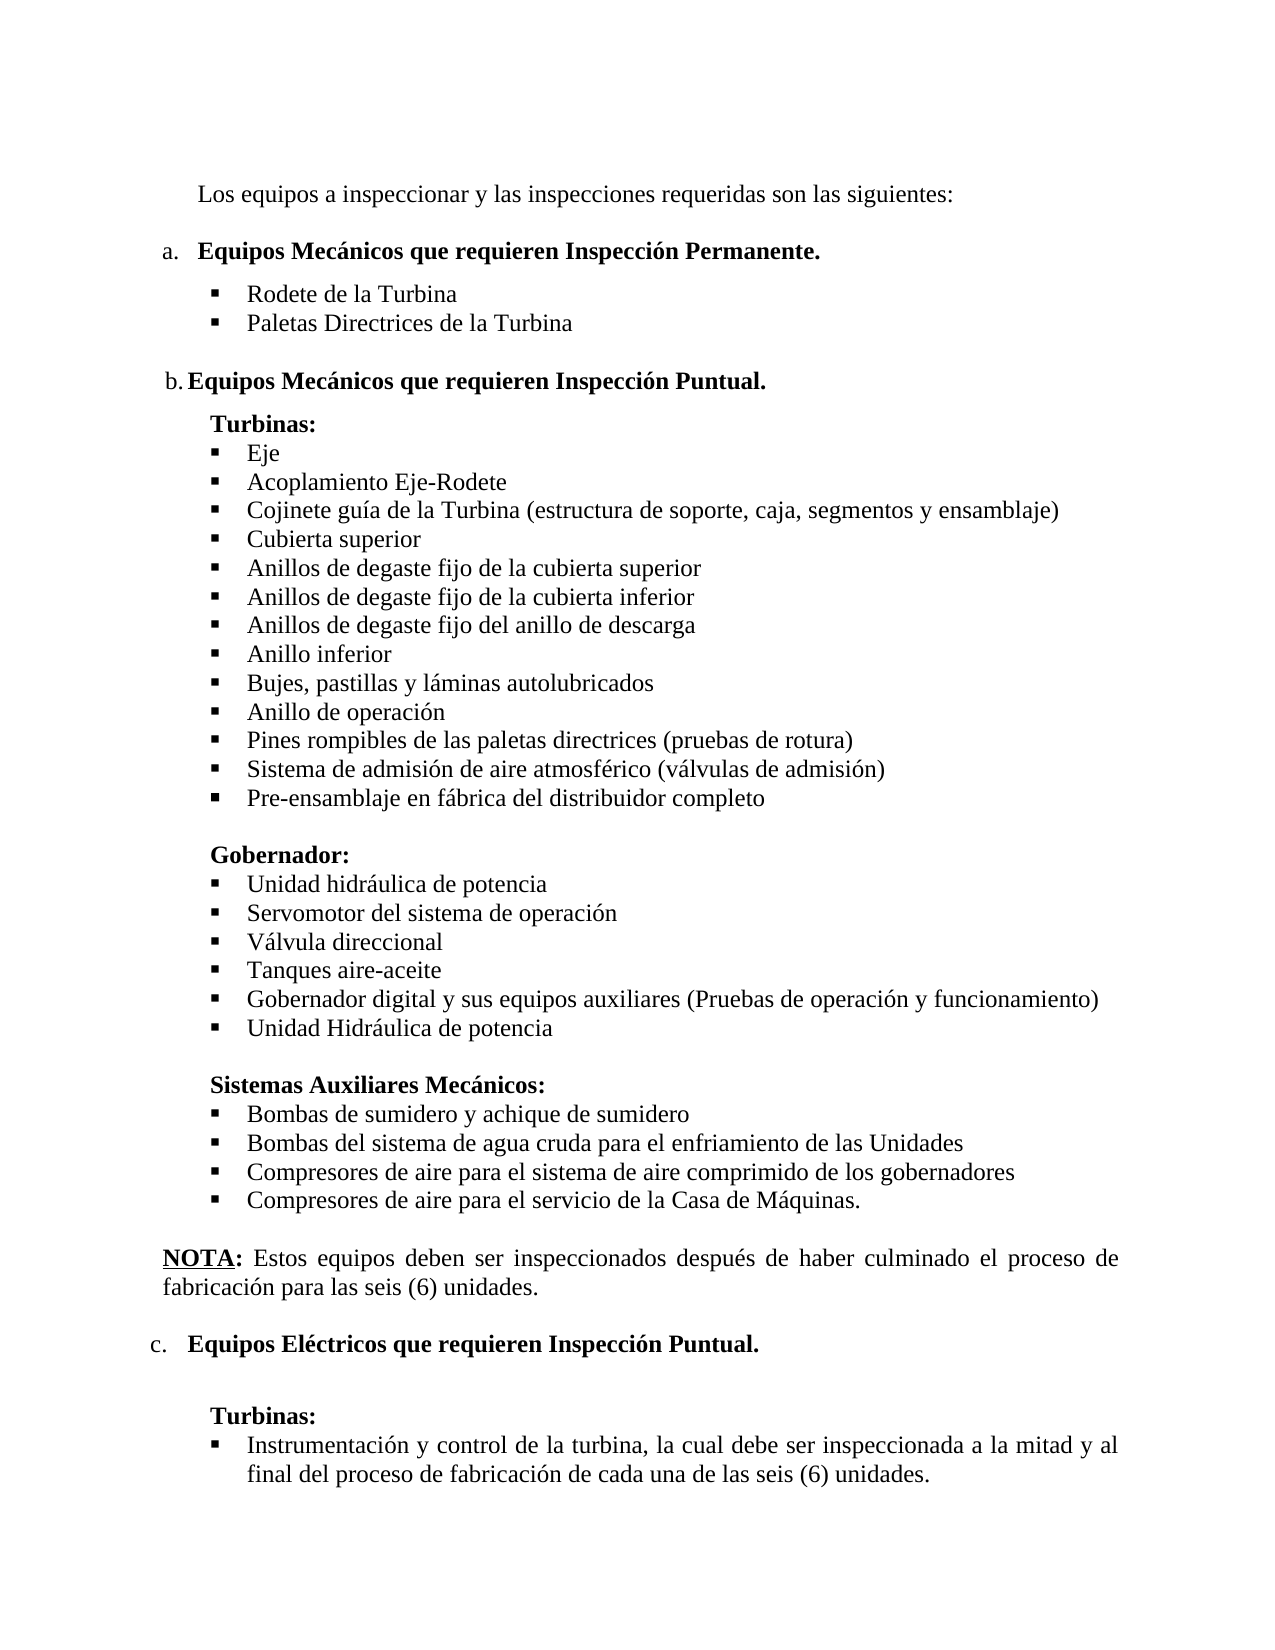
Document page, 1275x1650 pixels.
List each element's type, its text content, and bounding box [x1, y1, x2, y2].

list Cubierta superior [209, 524, 1125, 553]
text Los equipos a inspeccionar y las inspecciones requeridas son las siguientes: [197, 179, 1106, 207]
list Anillos de degaste fijo de la cubierta inferior [209, 582, 1125, 610]
list Equipos Mecánicos que requieren Inspección Puntual. [165, 366, 1125, 394]
list Bombas del sistema de agua cruda para el enfriamiento de las Unidades [209, 1128, 1170, 1157]
text Turbinas: [210, 1401, 1200, 1430]
list Instrumentación y control de la turbina, la cual debe ser inspeccionada a la mitad y al final del proceso de fabricación de cada una de las seis (6) unidades. [209, 1430, 1121, 1487]
list Equipos Mecánicos que requieren Inspección Permanente. [162, 236, 1125, 265]
list Servomotor del sistema de operación [209, 898, 1125, 927]
list Tanques aire-aceite [209, 955, 1125, 984]
list Unidad Hidráulica de potencia [209, 1013, 1170, 1042]
list Compresores de aire para el servicio de la Casa de Máquinas. [209, 1185, 1170, 1214]
list Bujes, pastillas y láminas autolubricados [209, 668, 1125, 697]
text Sistemas Auxiliares Mecánicos: [210, 1070, 1170, 1099]
list Anillos de degaste fijo de la cubierta superior [209, 553, 1125, 582]
text Gobernador: [210, 840, 1200, 869]
list Anillos de degaste fijo del anillo de descarga [209, 610, 1125, 639]
list Paletas Directrices de la Turbina [209, 308, 1125, 337]
list Cojinete guía de la Turbina (estructura de soporte, caja, segmentos y ensamblaje) [209, 495, 1170, 524]
text NOTA: Estos equipos deben ser inspeccionados después de haber culminado el proceso de fabricación para las seis (6) unidades. [162, 1243, 1121, 1300]
list Válvula direccional [209, 927, 1125, 955]
list Anillo inferior [209, 639, 1125, 668]
list Unidad hidráulica de potencia [209, 869, 1125, 898]
list Compresores de aire para el sistema de aire comprimido de los gobernadores [209, 1157, 1170, 1185]
list Sistema de admisión de aire atmosférico (válvulas de admisión) [209, 754, 1125, 783]
list Equipos Eléctricos que requieren Inspección Puntual. [150, 1329, 1125, 1358]
list Anillo de operación [209, 697, 1125, 725]
list Pines rompibles de las paletas directrices (pruebas de rotura) [209, 725, 1125, 754]
list Acoplamiento Eje-Rodete [209, 467, 1125, 495]
list Pre-ensamblaje en fábrica del distribuidor completo [209, 783, 1125, 812]
list Eje [209, 438, 1125, 467]
list Gobernador digital y sus equipos auxiliares (Pruebas de operación y funcionamiento) [209, 984, 1170, 1013]
list Bombas de sumidero y achique de sumidero [209, 1099, 1170, 1128]
text Turbinas: [210, 409, 1200, 438]
list Rodete de la Turbina [209, 279, 1125, 308]
